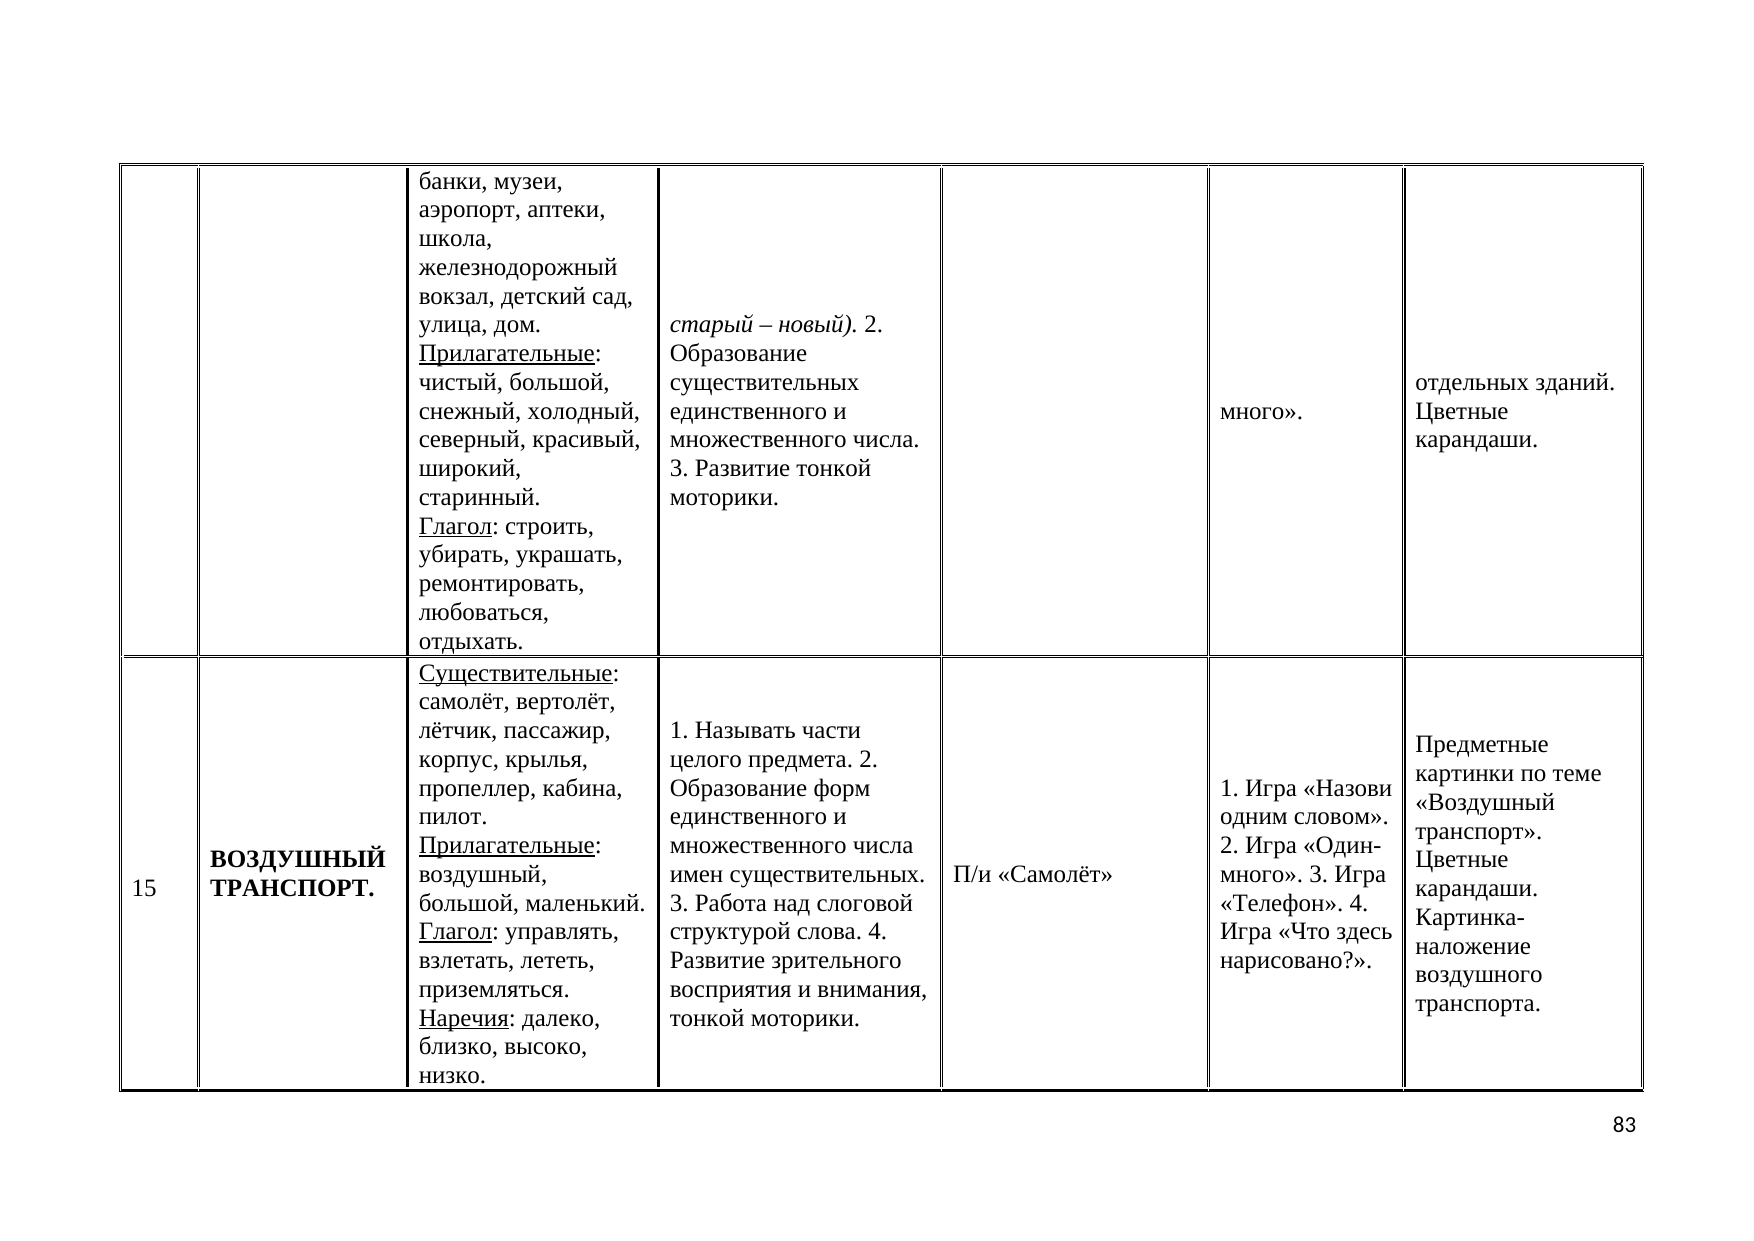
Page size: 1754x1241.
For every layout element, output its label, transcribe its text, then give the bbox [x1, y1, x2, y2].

table_cell Предметные картинки по теме «Воздушный транспорт». Цветные карандаши. Картинка-наложение воздушного транспорта. [1404, 658, 1642, 1089]
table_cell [199, 166, 407, 654]
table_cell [407, 166, 658, 654]
table_cell Существительные: самолёт, вертолёт, лётчик, пассажир, корпус, крылья, пропеллер, кабина, пилот. Прилагательные: воздушный, большой, маленький. Глагол: управлять, взлетать, лететь, приземляться. Наречия: далеко, близко, высоко, низко. [407, 658, 658, 1089]
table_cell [942, 166, 1208, 654]
table_cell 1. Игра «Назови одним словом». 2. Игра «Один-много». 3. Игра «Телефон». 4. Игра «Что здесь нарисовано?». [1209, 655, 1404, 1089]
table_cell 15 [122, 655, 199, 1089]
table_cell 1. Называть части целого предмета. 2. Образование форм единственного и множественного числа имен существительных. 3. Работа над слоговой структурой слова. 4. Развитие зрительного восприятия и внимания, тонкой моторики. [658, 658, 942, 1089]
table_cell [658, 166, 942, 654]
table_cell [1404, 166, 1642, 654]
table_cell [1209, 164, 1404, 654]
table_cell ВОЗДУШНЫЙ ТРАНСПОРТ. [199, 658, 407, 1089]
table_cell 14 [122, 166, 199, 654]
table_cell П/и «Самолёт» [942, 658, 1208, 1089]
